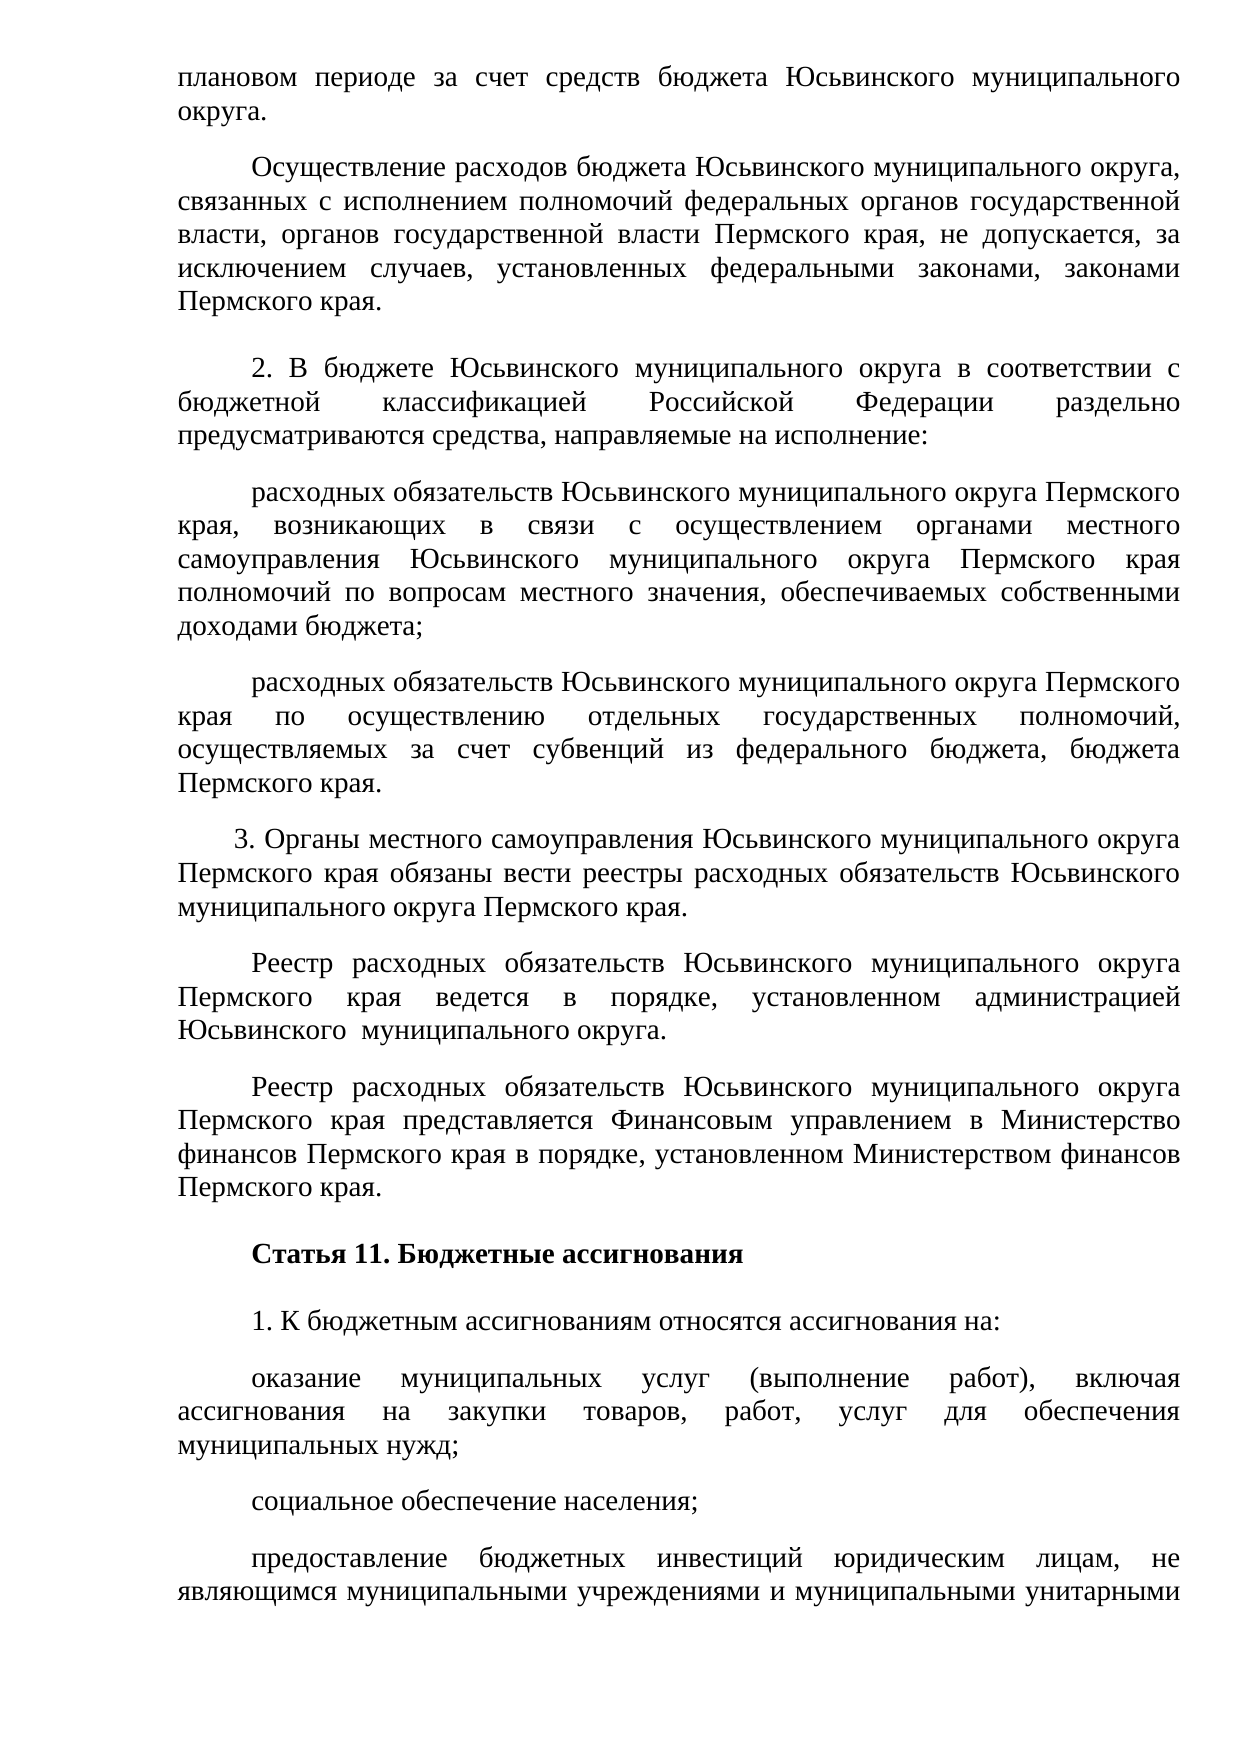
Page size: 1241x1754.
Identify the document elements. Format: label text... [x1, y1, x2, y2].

text 2. В бюджете Юсьвинского муниципального округа в соответствии с бюджетной классификацией Российской Федерации раздельно предусматриваются средства, направляемые на исполнение: [177, 350, 1181, 451]
text Реестр расходных обязательств Юсьвинского муниципального округа Пермского края ведется в порядке, установленном администрацией Юсьвинского муниципального округа. [177, 945, 1181, 1046]
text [177, 1540, 1181, 1607]
text 1. К бюджетным ассигнованиям относятся ассигнования на: [177, 1303, 1181, 1337]
text 3. Органы местного самоуправления Юсьвинского муниципального округа Пермского края обязаны вести реестры расходных обязательств Юсьвинского муниципального округа Пермского края. [177, 822, 1181, 922]
title Статья 11. Бюджетные ассигнования [177, 1236, 1181, 1270]
text Реестр расходных обязательств Юсьвинского муниципального округа Пермского края представляется Финансовым управлением в Министерство финансов Пермского края в порядке, установленном Министерством финансов Пермского края. [177, 1069, 1181, 1203]
text социальное обеспечение населения; [177, 1483, 1181, 1517]
text расходных обязательств Юсьвинского муниципального округа Пермского края, возникающих в связи с осуществлением органами местного самоуправления Юсьвинского муниципального округа Пермского края полномочий по вопросам местного значения, обеспечиваемых собственными доходами бюджета; [177, 474, 1181, 642]
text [177, 59, 1181, 126]
text оказание муниципальных услуг (выполнение работ), включая ассигнования на закупки товаров, работ, услуг для обеспечения муниципальных нужд; [177, 1360, 1181, 1461]
text Осуществление расходов бюджета Юсьвинского муниципального округа, связанных с исполнением полномочий федеральных органов государственной власти, органов государственной власти Пермского края, не допускается, за исключением случаев, установленных федеральными законами, законами Пермского края. [177, 149, 1181, 317]
text расходных обязательств Юсьвинского муниципального округа Пермского края по осуществлению отдельных государственных полномочий, осуществляемых за счет субвенций из федерального бюджета, бюджета Пермского края. [177, 664, 1181, 799]
